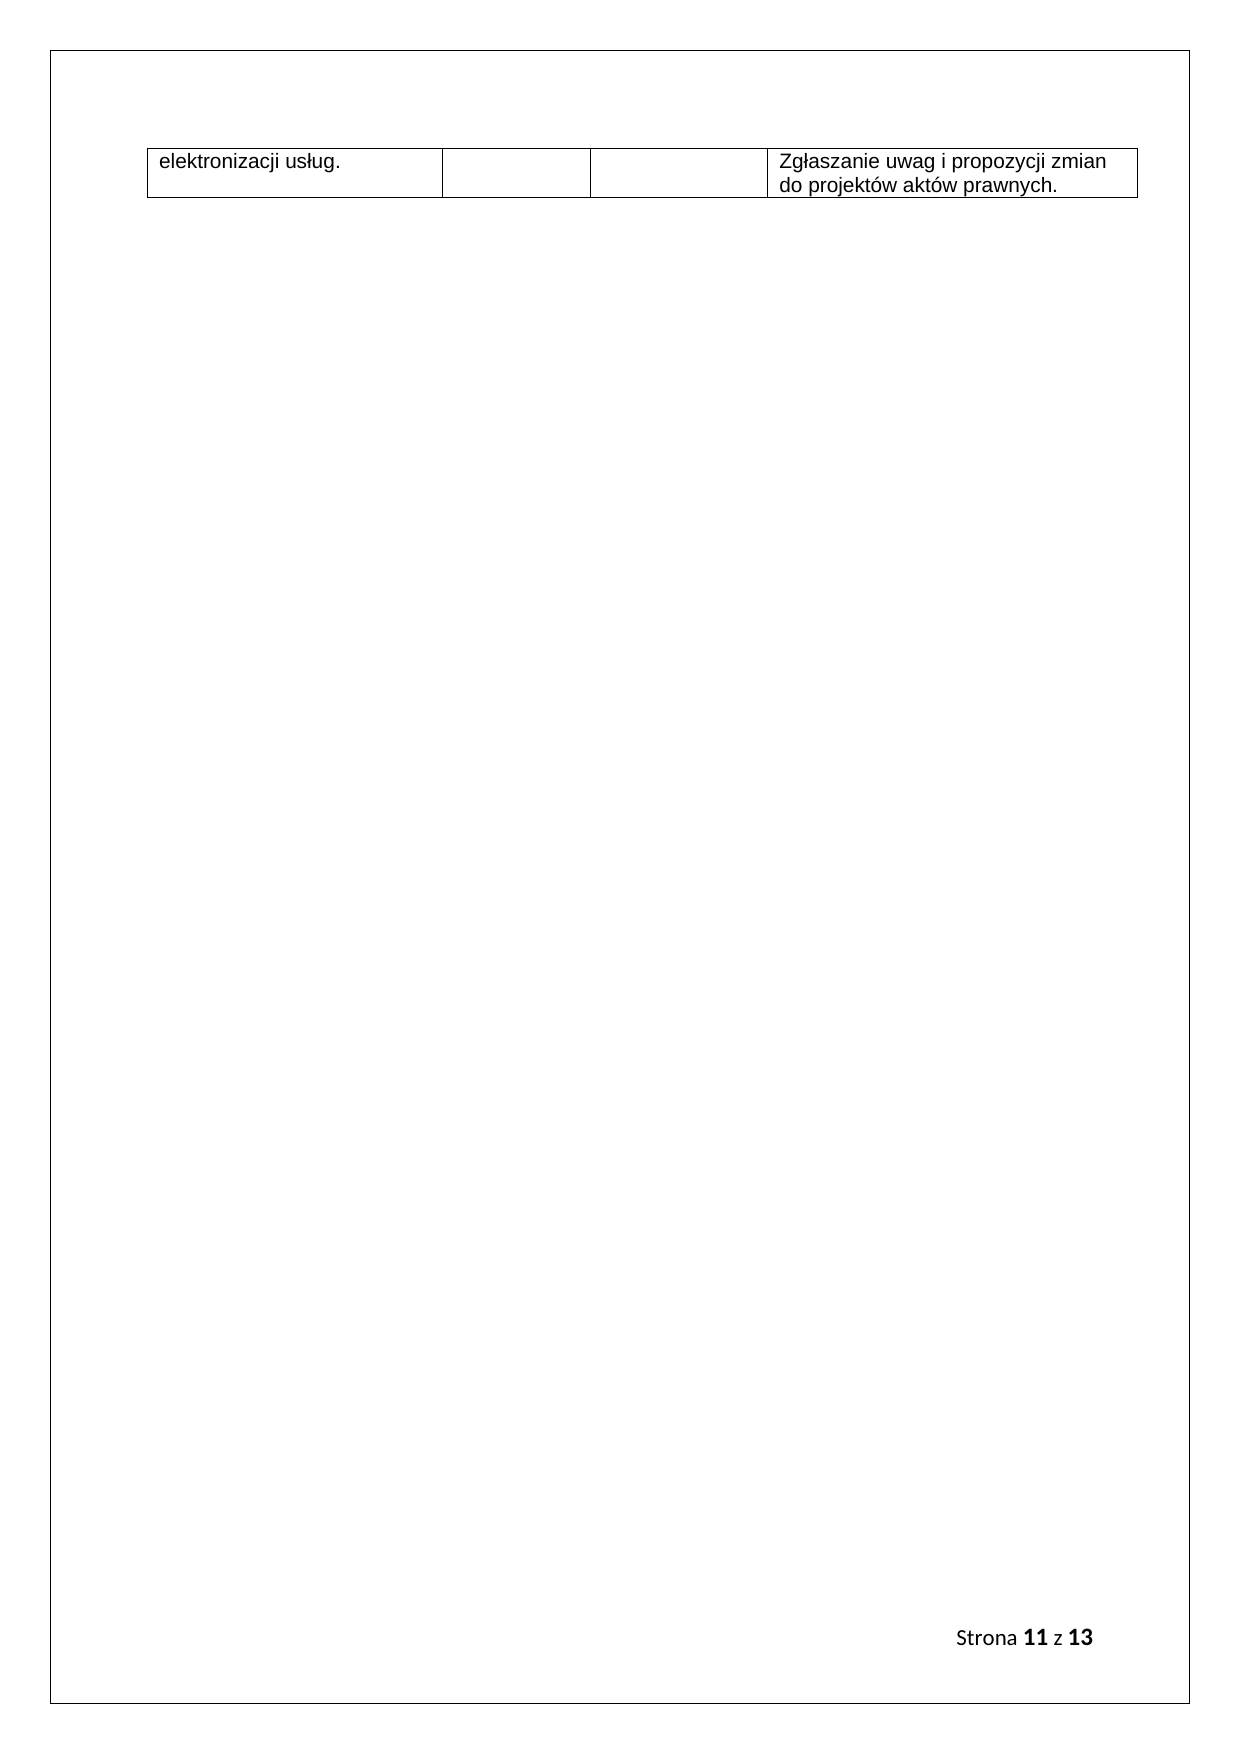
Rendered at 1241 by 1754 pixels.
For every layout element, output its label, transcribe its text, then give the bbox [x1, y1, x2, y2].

table_cell niskie [591, 149, 767, 197]
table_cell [148, 149, 442, 197]
table_cell duża [443, 149, 590, 197]
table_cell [768, 149, 1137, 197]
